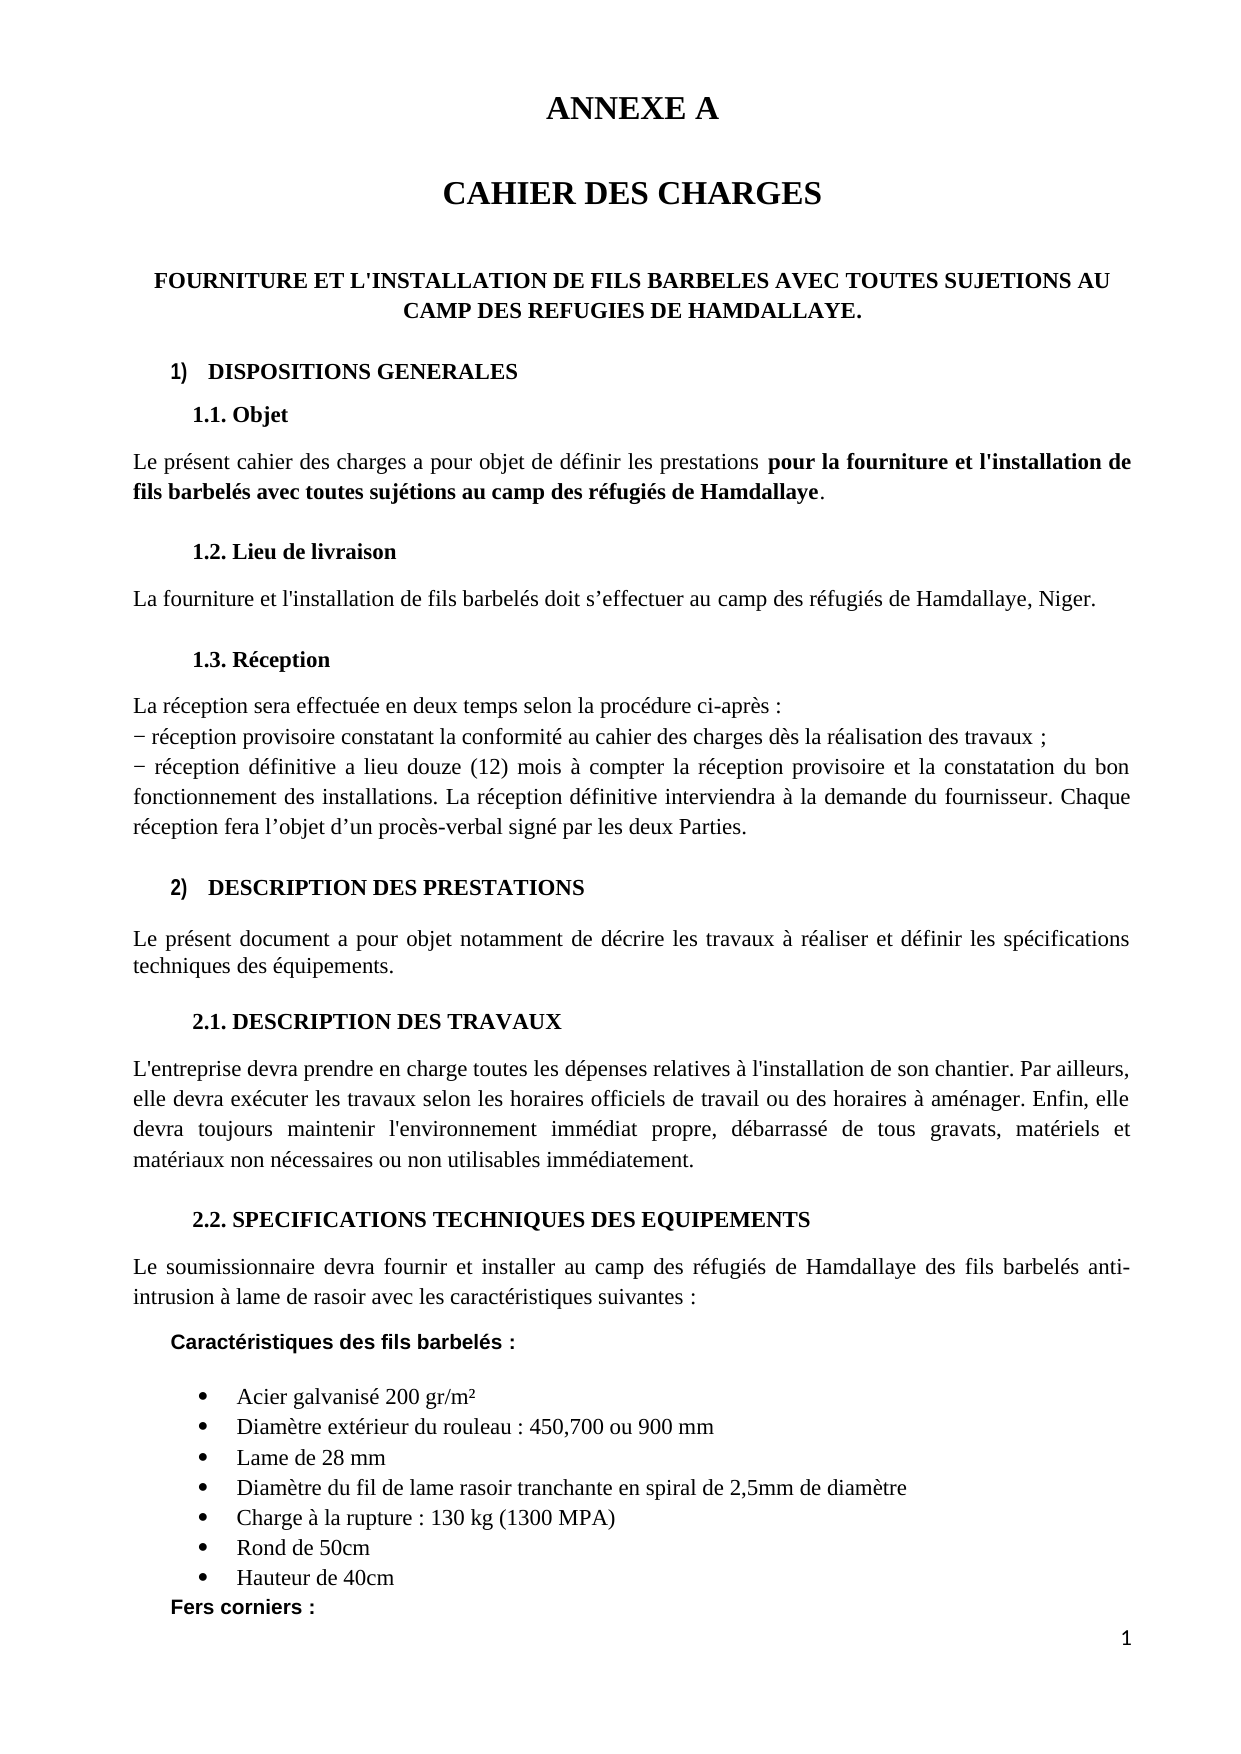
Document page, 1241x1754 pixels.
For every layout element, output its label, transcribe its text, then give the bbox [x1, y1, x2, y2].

list Hauteur de 40cm [199, 1564, 1132, 1591]
text 1.1. Objet [192, 401, 1132, 427]
text 2.1. DESCRIPTION DES TRAVAUX [192, 1008, 1132, 1034]
text Fers corniers : [170, 1595, 1132, 1619]
text L'entreprise devra prendre en charge toutes les dépenses relatives à l'installation de son chantier. Par ailleurs, elle devra exécuter les travaux selon les horaires officiels de travail ou des horaires à aménager. Enfin, elle devra toujours maintenir l'environnement immédiat propre, débarrassé de tous gravats, matériels et matériaux non nécessaires ou non utilisables immédiatement. [133, 1055, 1132, 1172]
text 2.2. SPECIFICATIONS TECHNIQUES DES EQUIPEMENTS [192, 1206, 1132, 1232]
text ANNEXE A [133, 89, 1132, 127]
list DISPOSITIONS GENERALES [170, 358, 1132, 384]
text La fourniture et l'installation de fils barbelés doit s’effectuer au camp des réfugiés de Hamdallaye, Niger. [133, 585, 1132, 612]
list Diamètre extérieur du rouleau : 450,700 ou 900 mm [199, 1413, 1132, 1440]
text La réception sera effectuée en deux temps selon la procédure ci-après : [133, 693, 1132, 719]
text 1.3. Réception [192, 646, 1132, 672]
text − réception provisoire constatant la conformité au cahier des charges dès la réalisation des travaux ; [133, 723, 1132, 749]
text Le présent cahier des charges a pour objet de définir les prestations pour la fourniture et l'installation de fils barbelés avec toutes sujétions au camp des réfugiés de Hamdallaye. [133, 448, 1132, 504]
text 1.2. Lieu de livraison [192, 538, 1132, 565]
list Acier galvanisé 200 gr/m² [199, 1383, 1132, 1409]
list Diamètre du fil de lame rasoir tranchante en spiral de 2,5mm de diamètre [199, 1474, 1132, 1500]
text − réception définitive a lieu douze (12) mois à compter la réception provisoire et la constatation du bon fonctionnement des installations. La réception définitive interviendra à la demande du fournisseur. Chaque réception fera l’objet d’un procès-verbal signé par les deux Parties. [133, 753, 1132, 840]
text Le soumissionnaire devra fournir et installer au camp des réfugiés de Hamdallaye des fils barbelés anti-intrusion à lame de rasoir avec les caractéristiques suivantes : [133, 1253, 1132, 1309]
list DESCRIPTION DES PRESTATIONS [170, 874, 1132, 900]
list Lame de 28 mm [199, 1444, 1132, 1470]
text Caractéristiques des fils barbelés : [170, 1330, 1132, 1354]
text Le présent document a pour objet notamment de décrire les travaux à réaliser et définir les spécifications techniques des équipements. [133, 925, 1132, 978]
list Charge à la rupture : 130 kg (1300 MPA) [199, 1504, 1132, 1530]
text CAHIER DES CHARGES [133, 173, 1132, 212]
list Rond de 50cm [199, 1534, 1132, 1561]
text FOURNITURE ET L'INSTALLATION DE FILS BARBELES AVEC TOUTES SUJETIONS AU CAMP DES REFUGIES DE HAMDALLAYE. [133, 267, 1132, 324]
